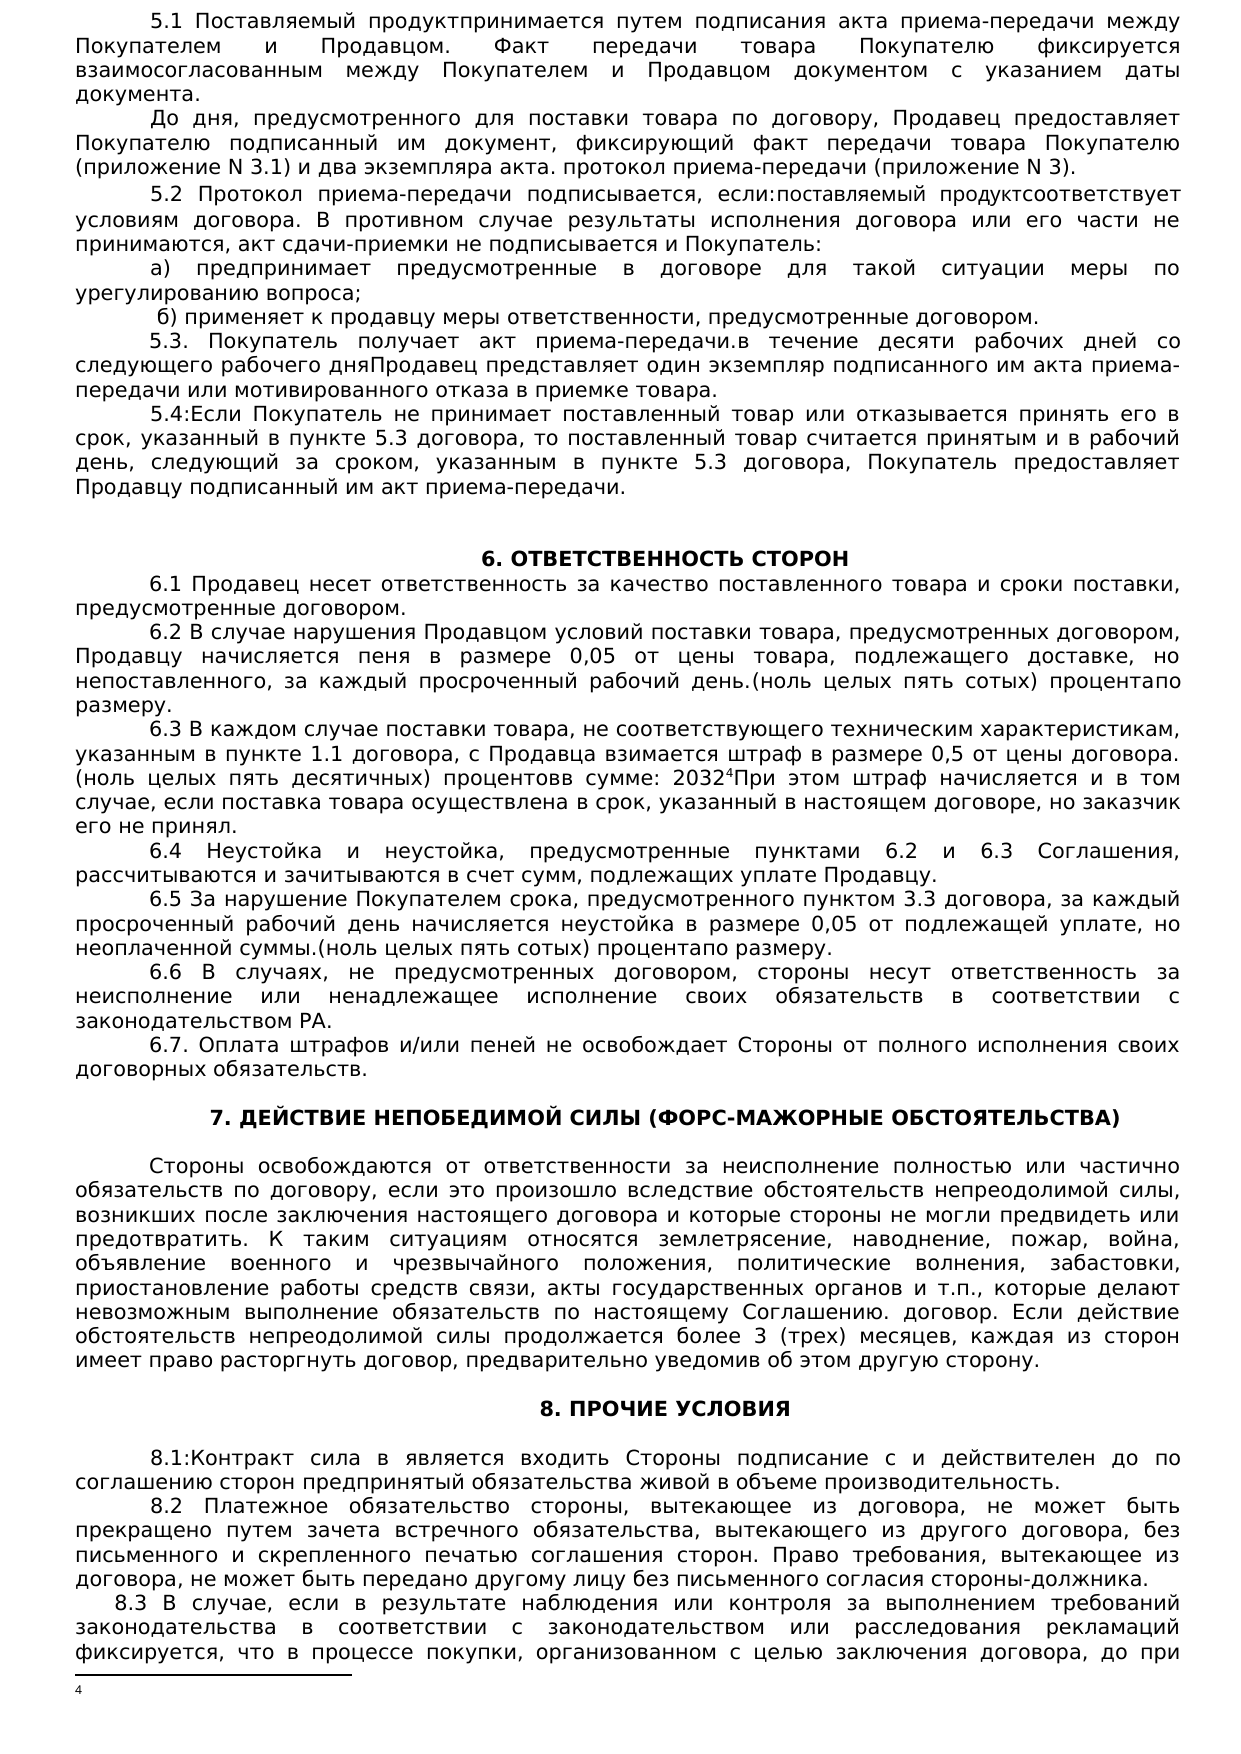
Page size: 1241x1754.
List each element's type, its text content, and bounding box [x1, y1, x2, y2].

text 8.2 Платежное обязательство стороны, вытекающее из договора, не может быть прекращено путем зачета встречного обязательства, вытекающего из другого договора, без письменного и скрепленного печатью соглашения сторон. Право требования, вытекающее из договора, не может быть передано другому лицу без письменного согласия стороны-должника. [75, 1494, 1181, 1591]
text б) применяет к продавцу меры ответственности, предусмотренные договором. [75, 305, 1181, 329]
text 6.1 Продавец несет ответственность за качество поставленного товара и сроки поставки, предусмотренные договором. [75, 572, 1181, 620]
text 6.2 В случае нарушения Продавцом условий поставки товара, предусмотренных договором, Продавцу начисляется пеня в размере 0,05 от цены товара, подлежащего доставке, но непоставленного, за каждый просроченный рабочий день.(ноль целых пять сотых) процентапо размеру. [75, 620, 1181, 717]
text 5.2 Протокол приема-передачи подписывается, если:поставляемый продуктсоответствует условиям договора. В противном случае результаты исполнения договора или его части не принимаются, акт сдачи-приемки не подписывается и Покупатель: [75, 179, 1181, 256]
text 6.7. Оплата штрафов и/или пеней не освобождает Стороны от полного исполнения своих договорных обязательств. [75, 1033, 1181, 1081]
text 6.5 За нарушение Покупателем срока, предусмотренного пунктом 3.3 договора, за каждый просроченный рабочий день начисляется неустойка в размере 0,05 от подлежащей уплате, но неоплаченной суммы.(ноль целых пять сотых) процентапо размеру. [75, 887, 1181, 960]
text 8.1:Контракт сила в является входить Стороны подписание с и действителен до по соглашению сторон предпринятый обязательства живой в объеме производительность. [75, 1446, 1181, 1494]
text 5.1 Поставляемый продуктпринимается путем подписания акта приема-передачи между Покупателем и Продавцом. Факт передачи товара Покупателю фиксируется взаимосогласованным между Покупателем и Продавцом документом с указанием даты документа. [75, 9, 1181, 106]
text 6.4 Неустойка и неустойка, предусмотренные пунктами 6.2 и 6.3 Соглашения, рассчитываются и зачитываются в счет сумм, подлежащих уплате Продавцу. [75, 839, 1181, 887]
text 6.3 В каждом случае поставки товара, не соответствующего техническим характеристикам, указанным в пункте 1.1 договора, с Продавца взимается штраф в размере 0,5 от цены договора.(ноль целых пять десятичных) процентовв сумме: 2032При этом штраф начисляется и в том случае, если поставка товара осуществлена ​​в срок, указанный в настоящем договоре, но заказчик его не принял. [75, 717, 1181, 839]
text 5.4:Если Покупатель не принимает поставленный товар или отказывается принять его в срок, указанный в пункте 5.3 договора, то поставленный товар считается принятым и в рабочий день, следующий за сроком, указанным в пункте 5.3 договора, Покупатель предоставляет Продавцу подписанный им акт приема-передачи. [75, 402, 1181, 499]
text 5.3. Покупатель получает акт приема-передачи.в течение десяти рабочих дней со следующего рабочего дняПродавец представляет один экземпляр подписанного им акта приема-передачи или мотивированного отказа в приемке товара. [75, 329, 1181, 402]
text а) предпринимает предусмотренные в договоре для такой ситуации меры по урегулированию вопроса; [75, 256, 1181, 305]
text 6. ОТВЕТСТВЕННОСТЬ СТОРОН [75, 547, 1181, 572]
text До дня, предусмотренного для поставки товара по договору, Продавец предоставляет Покупателю подписанный им документ, фиксирующий факт передачи товара Покупателю (приложение N 3.1) и два экземпляра акта. протокол приема-передачи (приложение N 3). [75, 106, 1181, 179]
text Стороны освобождаются от ответственности за неисполнение полностью или частично обязательств по договору, если это произошло вследствие обстоятельств непреодолимой силы, возникших после заключения настоящего договора и которые стороны не могли предвидеть или предотвратить. К таким ситуациям относятся землетрясение, наводнение, пожар, война, объявление военного и чрезвычайного положения, политические волнения, забастовки, приостановление работы средств связи, акты государственных органов и т.п., которые делают невозможным выполнение обязательств по настоящему Соглашению. договор. Если действие обстоятельств непреодолимой силы продолжается более 3 (трех) месяцев, каждая из сторон имеет право расторгнуть договор, предварительно уведомив об этом другую сторону. [75, 1154, 1181, 1373]
text 8. ПРОЧИЕ УСЛОВИЯ [75, 1397, 1181, 1421]
text 7. ДЕЙСТВИЕ НЕПОБЕДИМОЙ СИЛЫ (ФОРС-МАЖОРНЫЕ ОБСТОЯТЕЛЬСТВА) [75, 1106, 1181, 1130]
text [75, 1591, 1181, 1664]
text 6.6 В случаях, не предусмотренных договором, стороны несут ответственность за неисполнение или ненадлежащее исполнение своих обязательств в соответствии с законодательством РА. [75, 960, 1181, 1033]
